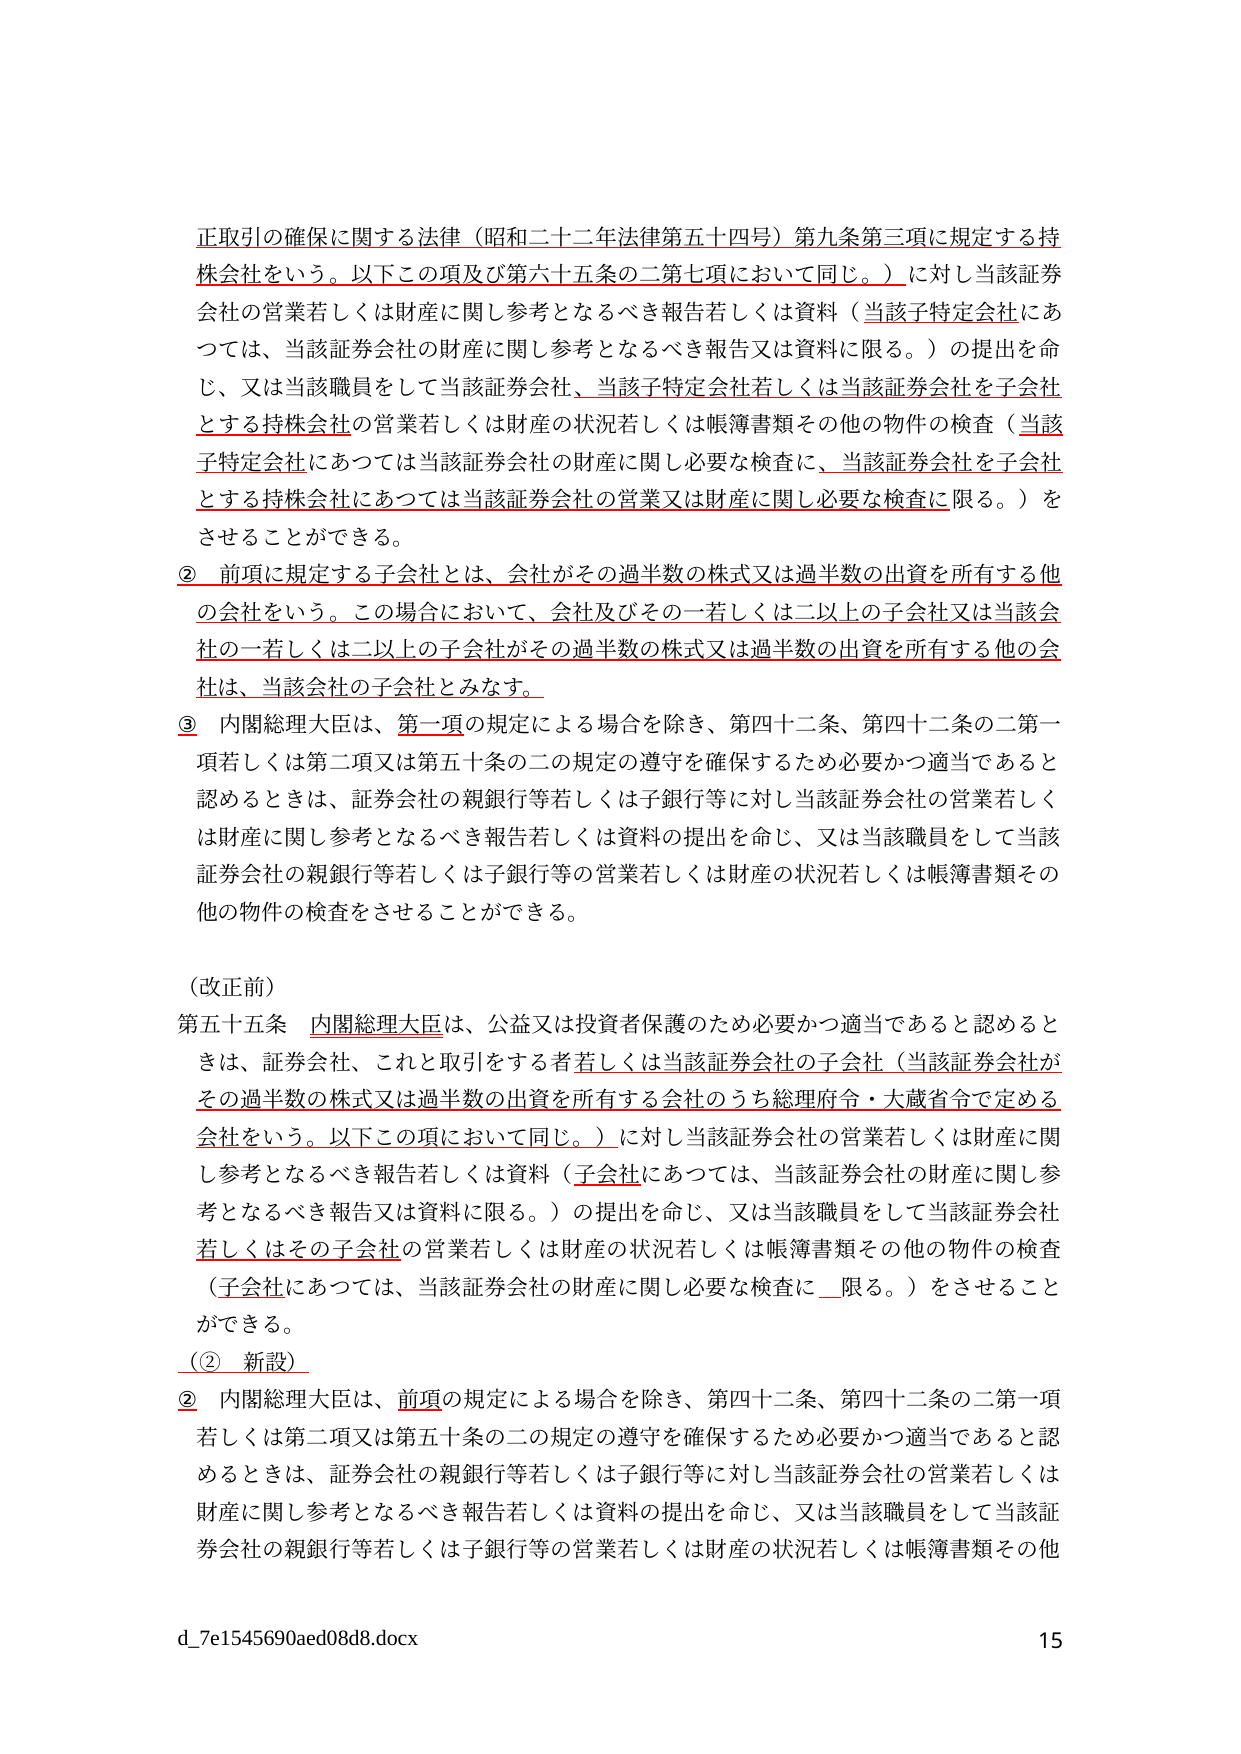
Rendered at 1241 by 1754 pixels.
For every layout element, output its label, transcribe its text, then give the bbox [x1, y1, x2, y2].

text （② 新設） [177, 1342, 1063, 1379]
text ③ 内閣総理大臣は、第一項の規定による場合を除き、第四十二条、第四十二条の二第一項若しくは第二項又は第五十条の二の規定の遵守を確保するため必要かつ適当であると認めるときは、証券会社の親銀行等若しくは子銀行等に対し当該証券会社の営業若しくは財産に関し参考となるべき報告若しくは資料の提出を命じ、又は当該職員をして当該証券会社の親銀行等若しくは子銀行等の営業若しくは財産の状況若しくは帳簿書類その他の物件の検査をさせることができる。 [177, 704, 1063, 929]
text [177, 217, 1063, 554]
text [177, 1379, 1063, 1567]
text ② 前項に規定する子会社とは、会社がその過半数の株式又は過半数の出資を所有する他の会社をいう。この場合において、会社及びその一若しくは二以上の子会社又は当該会社の一若しくは二以上の子会社がその過半数の株式又は過半数の出資を所有する他の会社は、当該会社の子会社とみなす。 [177, 554, 1063, 704]
text （改正前） [177, 967, 1063, 1004]
